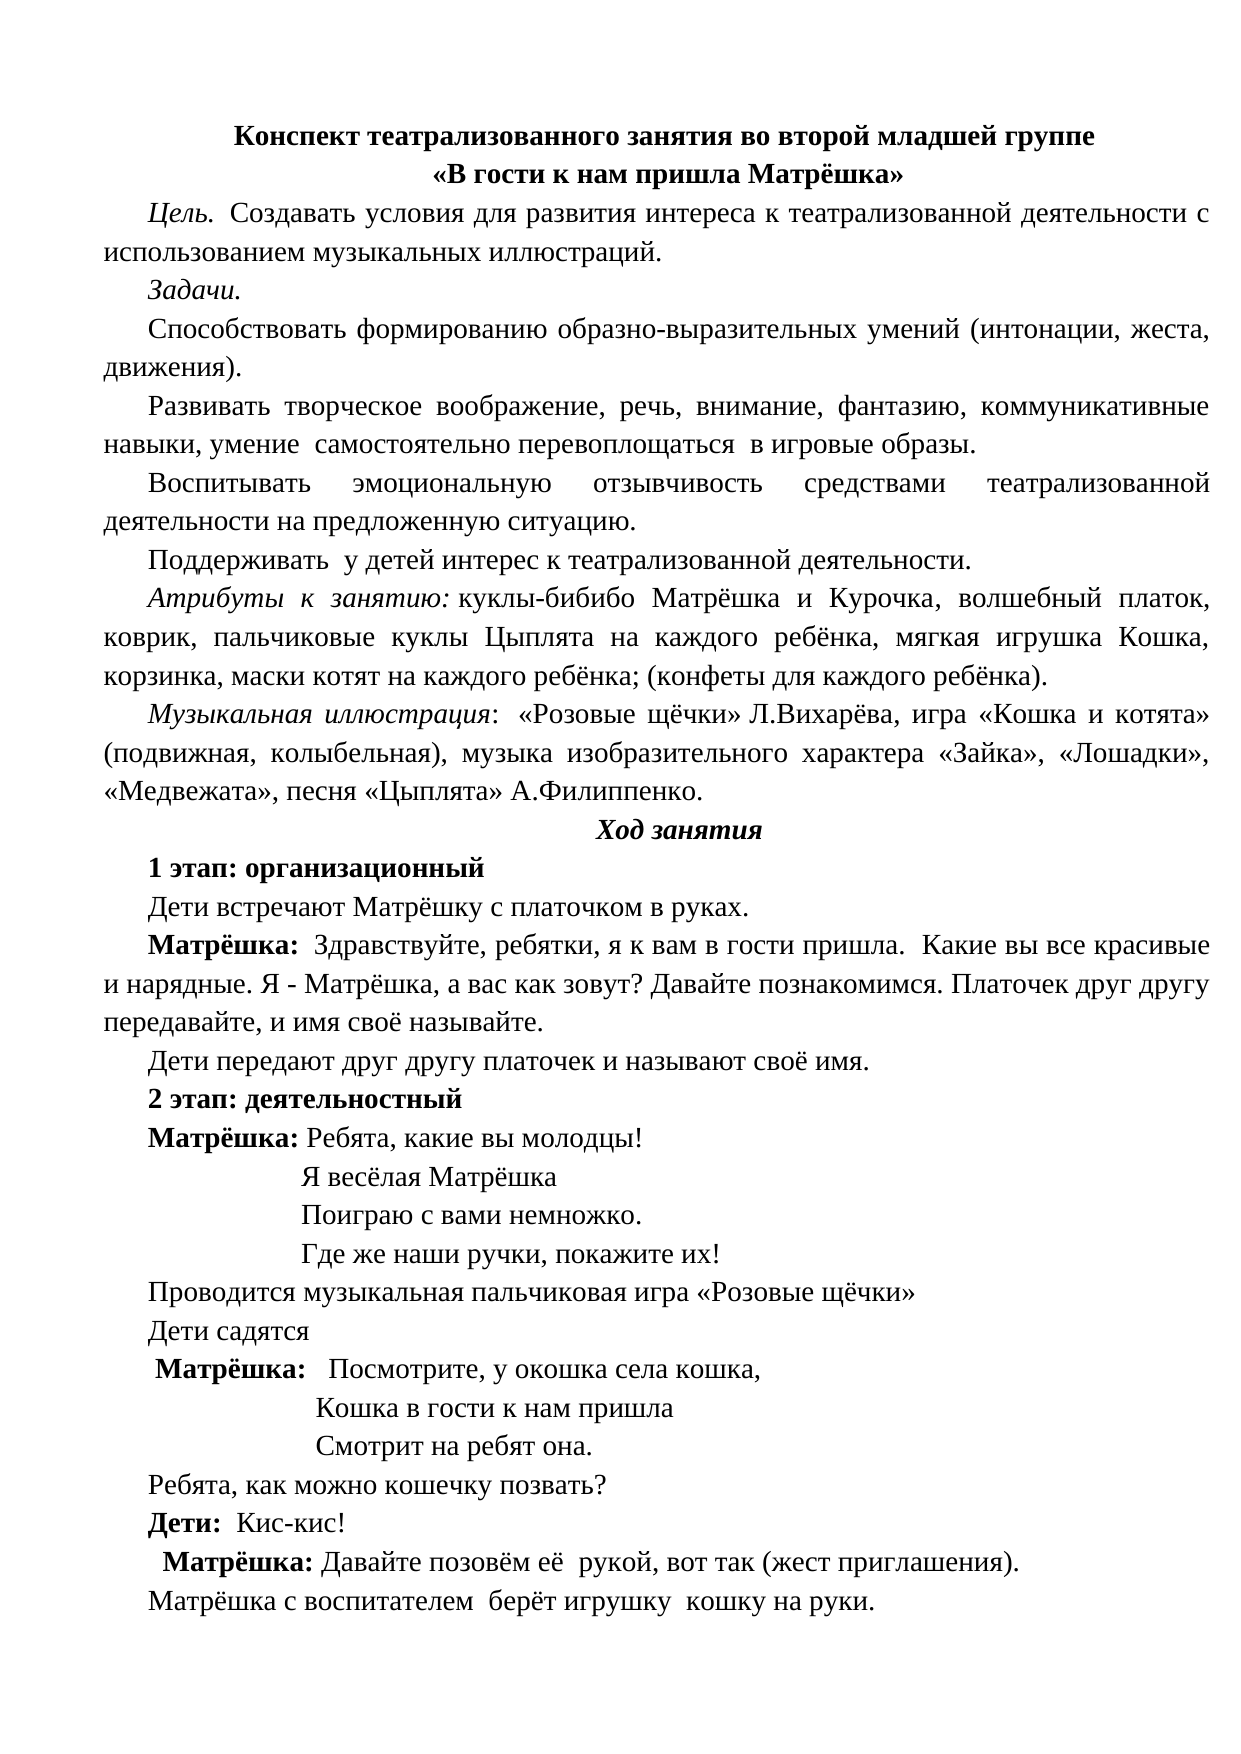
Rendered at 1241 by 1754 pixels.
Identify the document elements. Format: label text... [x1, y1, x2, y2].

text Воспитывать эмоциональную отзывчивость средствами театрализованной деятельности на предложенную ситуацию. [103, 465, 1211, 537]
text Матрёшка: Здравствуйте, ребятки, я к вам в гости пришла. Какие вы все красивые и нарядные. Я - Матрёшка, а вас как зовут? Давайте познакомимся. Платочек друг другу передавайте, и имя своё называйте. [103, 927, 1211, 1038]
text Кошка в гости к нам пришла [103, 1390, 1211, 1423]
text Цель. Создавать условия для развития интереса к театрализованной деятельности с использованием музыкальных иллюстраций. [103, 195, 1211, 267]
text Матрёшка: Ребята, какие вы молодцы! [103, 1120, 1211, 1154]
text 1 этап: организационный [103, 850, 1211, 884]
text Матрёшка: Давайте позовём её рукой, вот так (жест приглашения). [103, 1544, 1211, 1578]
text Где же наши ручки, покажите их! [103, 1236, 1211, 1269]
text Дети встречают Матрёшку с платочком в руках. [103, 889, 1211, 922]
text Способствовать формированию образно-выразительных умений (интонации, жеста, движения). [103, 311, 1211, 383]
text Конспект театрализованного занятия во второй младшей группе [177, 118, 1152, 152]
text Поддерживать у детей интерес к театрализованной деятельности. [103, 542, 1211, 576]
text «В гости к нам пришла Матрёшка» [177, 157, 1152, 190]
text Матрёшка: Посмотрите, у окошка села кошка, [103, 1351, 1211, 1385]
text Дети садятся [103, 1313, 1211, 1346]
text Я весёлая Матрёшка [103, 1159, 1211, 1192]
text Ход занятия [103, 812, 1211, 845]
text Дети передают друг другу платочек и называют своё имя. [103, 1043, 1211, 1077]
text Ребята, как можно кошечку позвать? [103, 1467, 1211, 1501]
text Музыкальная иллюстрация: «Розовые щёчки» Л.Вихарёва, игра «Кошка и котята» (подвижная, колыбельная), музыка изобразительного характера «Зайка», «Лошадки», «Медвежата», песня «Цыплята» А.Филиппенко. [103, 696, 1211, 807]
text Проводится музыкальная пальчиковая игра «Розовые щёчки» [103, 1274, 1211, 1308]
text Матрёшка с воспитателем берёт игрушку кошку на руки. [103, 1583, 1211, 1616]
text Развивать творческое воображение, речь, внимание, фантазию, коммуникативные навыки, умение самостоятельно перевоплощаться в игровые образы. [103, 388, 1211, 460]
text Атрибуты к занятию: куклы-бибибо Матрёшка и Курочка, волшебный платок, коврик, пальчиковые куклы Цыплята на каждого ребёнка, мягкая игрушка Кошка, корзинка, маски котят на каждого ребёнка; (конфеты для каждого ребёнка). [103, 581, 1211, 691]
text Поиграю с вами немножко. [103, 1197, 1211, 1231]
text Дети: Кис-кис! [103, 1506, 1211, 1539]
text Задачи. [103, 272, 1211, 306]
text Смотрит на ребят она. [103, 1428, 1211, 1462]
text 2 этап: деятельностный [103, 1082, 1211, 1115]
